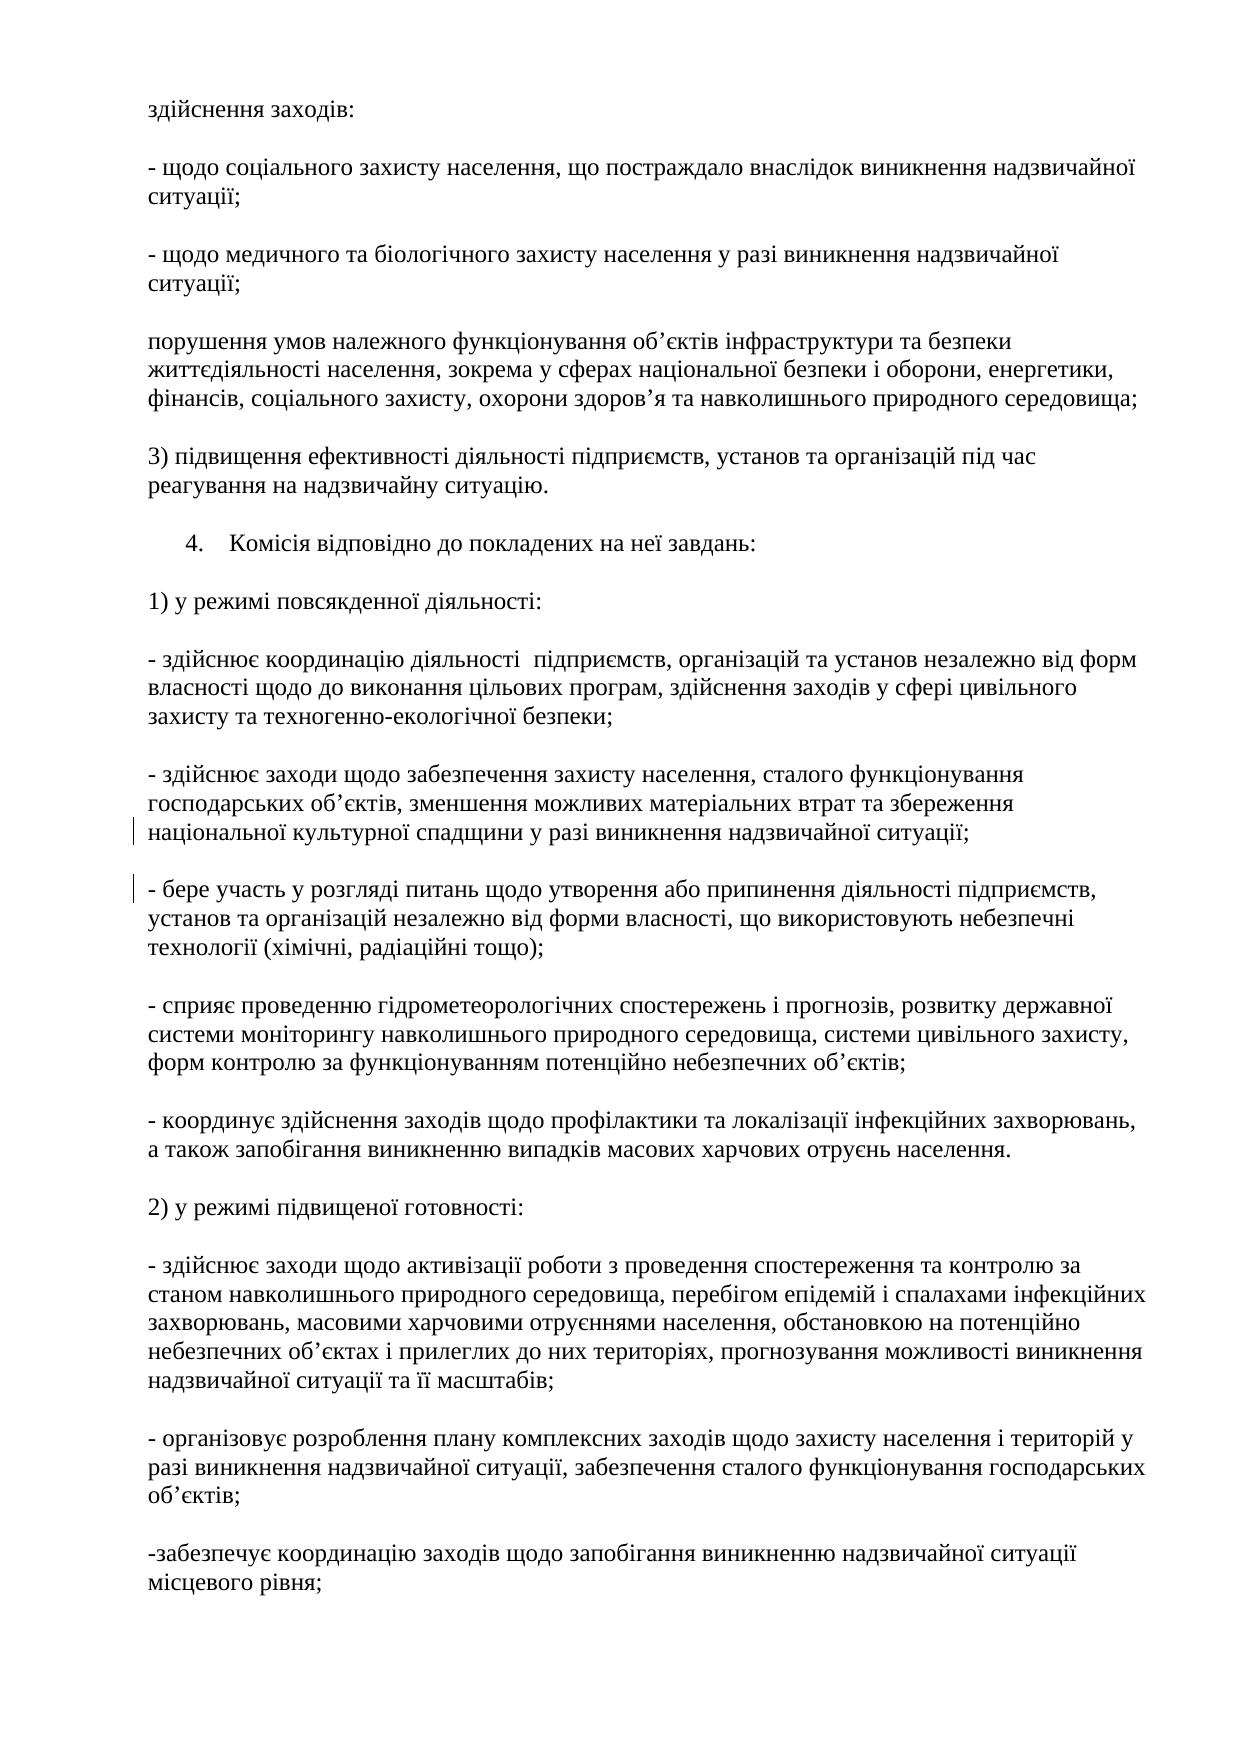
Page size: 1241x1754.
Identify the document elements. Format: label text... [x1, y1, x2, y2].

text 2) у режимі підвищеної готовності: [148, 1192, 1152, 1221]
text - сприяє проведенню гідрометеорологічних спостережень і прогнозів, розвитку державної системи моніторингу навколишнього природного середовища, системи цивільного захисту, форм контролю за функціонуванням потенційно небезпечних об’єктів; [148, 990, 1152, 1076]
text 3) підвищення ефективності діяльності підприємств, установ та організацій під час реагування на надзвичайну ситуацію. [148, 441, 1152, 499]
text - бере участь у розгляді питань щодо утворення або припинення діяльності підприємств, установ та організацій незалежно від форми власності, що використовують небезпечні технології (хімічні, радіаційні тощо); [148, 874, 1152, 961]
text - щодо медичного та біологічного захисту населення у разі виникнення надзвичайної ситуації; [148, 239, 1152, 297]
text - щодо соціального захисту населення, що постраждало внаслідок виникнення надзвичайної ситуації; [148, 152, 1152, 210]
text - координує здійснення заходів щодо профілактики та локалізації інфекційних захворювань, а також запобігання виникненню випадків масових харчових отруєнь населення. [148, 1105, 1152, 1163]
text здійснення заходів: [148, 94, 1152, 123]
text порушення умов належного функціонування об’єктів інфраструктури та безпеки життєдіяльності населення, зокрема у сферах національної безпеки і оборони, енергетики, фінансів, соціального захисту, охорони здоров’я та навколишнього природного середовища; [148, 326, 1152, 412]
list Комісія відповідно до покладених на неї завдань: [185, 528, 1152, 557]
text - організовує розроблення плану комплексних заходів щодо захисту населення і територій у разі виникнення надзвичайної ситуації, забезпечення сталого функціонування господарських об’єктів; [148, 1423, 1152, 1509]
text 1) у режимі повсякденної діяльності: [148, 586, 1152, 614]
text -забезпечує координацію заходів щодо запобігання виникненню надзвичайної ситуації місцевого рівня; [148, 1538, 1152, 1596]
text - здійснює заходи щодо забезпечення захисту населення, сталого функціонування господарських об’єктів, зменшення можливих матеріальних втрат та збереження національної культурної спадщини у разі виникнення надзвичайної ситуації; [148, 759, 1152, 845]
text - здійснює координацію діяльності підприємств, організацій та установ незалежно від форм власності щодо до виконання цільових програм, здійснення заходів у сфері цивільного захисту та техногенно-екологічної безпеки; [148, 644, 1152, 730]
text - здійснює заходи щодо активізації роботи з проведення спостереження та контролю за станом навколишнього природного середовища, перебігом епідемій і спалахами інфекційних захворювань, масовими харчовими отруєннями населення, обстановкою на потенційно небезпечних об’єктах і прилеглих до них територіях, прогнозування можливості виникнення надзвичайної ситуації та її масштабів; [148, 1250, 1152, 1394]
